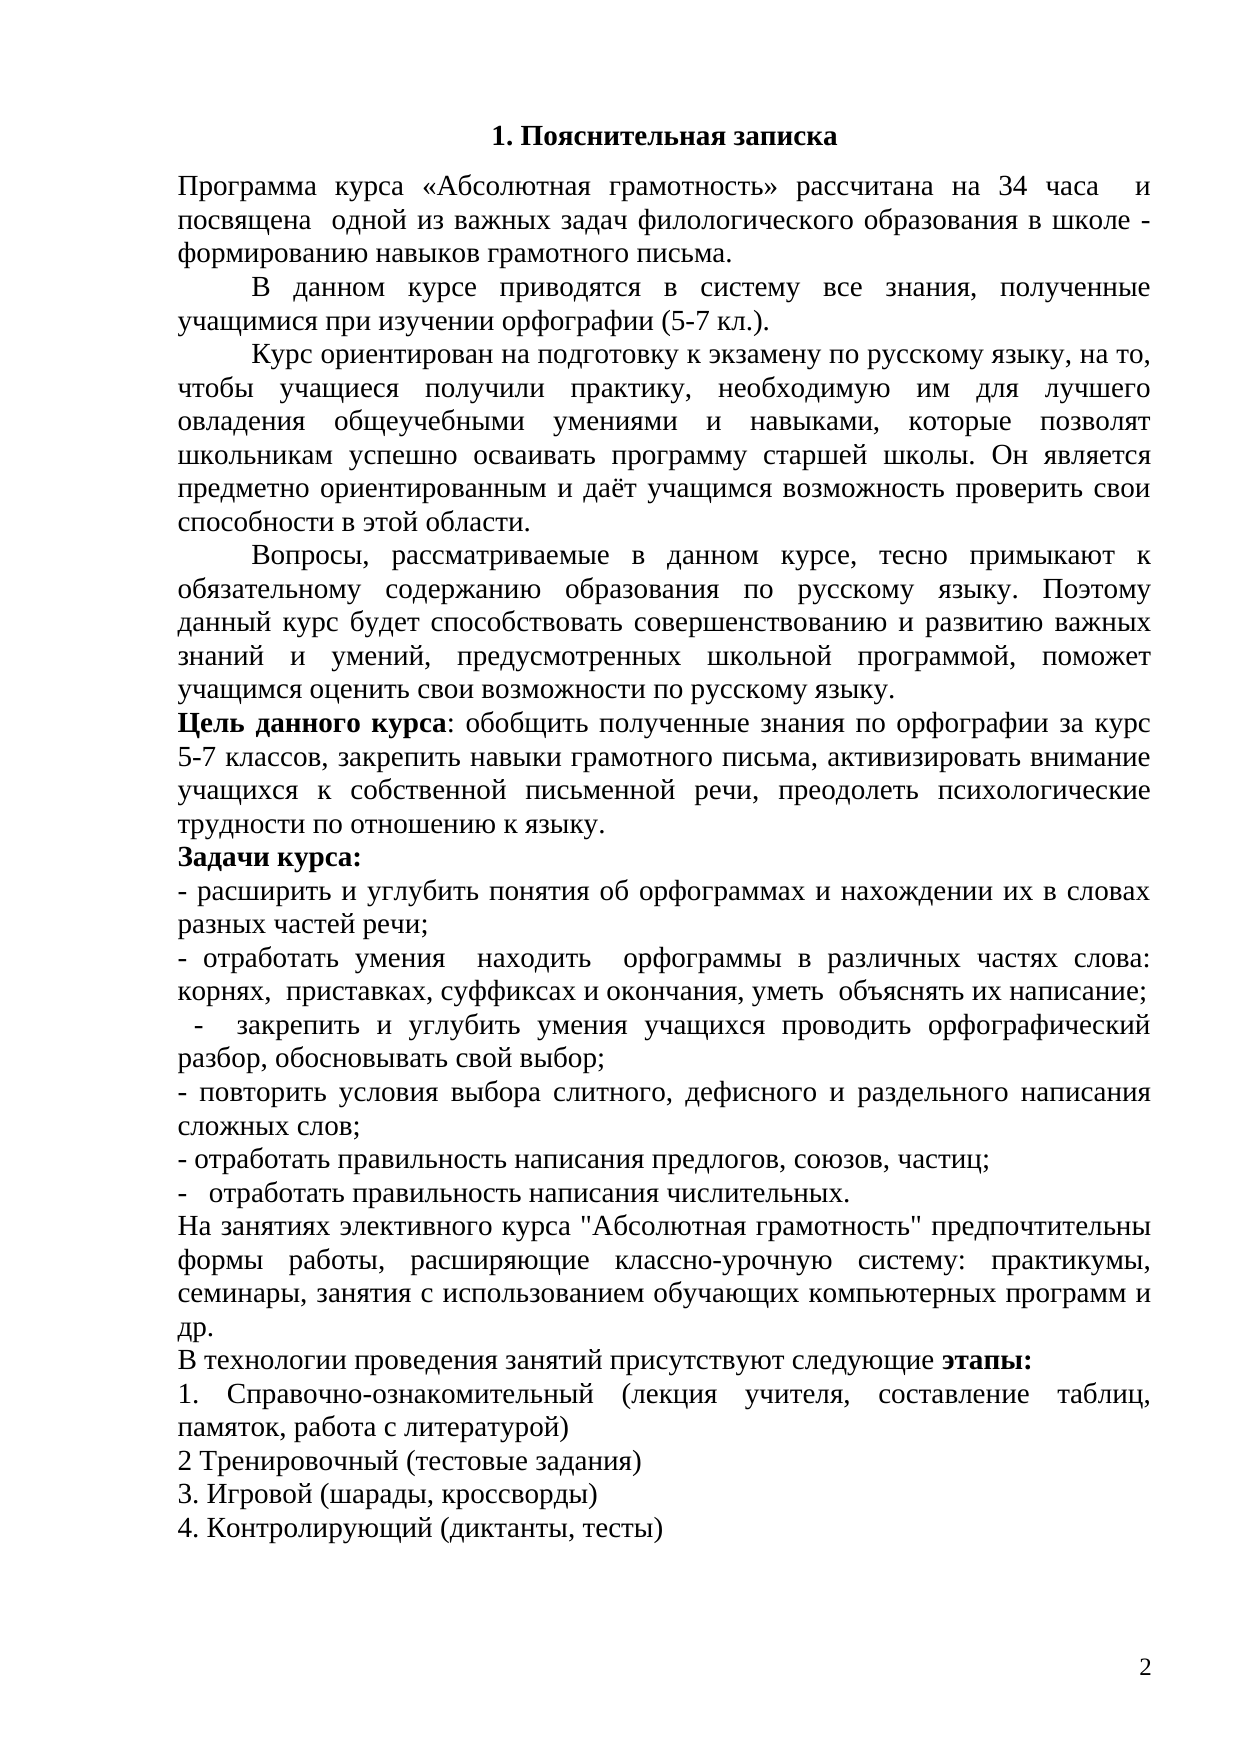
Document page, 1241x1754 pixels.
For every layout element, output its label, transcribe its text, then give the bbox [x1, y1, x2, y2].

text Программа курса «Абсолютная грамотность» рассчитана на 34 часа и посвящена одной из важных задач филологического образования в школе - формированию навыков грамотного письма. [177, 168, 1152, 269]
text - повторить условия выбора слитного, дефисного и раздельного написания сложных слов; [177, 1074, 1152, 1141]
text На занятиях элективного курса "Абсолютная грамотность" предпочтительны формы работы, расширяющие классно-урочную систему: практикумы, семинары, занятия с использованием обучающих компьютерных программ и др. [177, 1208, 1152, 1342]
text В данном курсе приводятся в систему все знания, полученные учащимися при изучении орфографии (5-7 кл.). [177, 269, 1152, 336]
text 1. Пояснительная записка [177, 118, 1152, 152]
text 1. Справочно-ознакомительный (лекция учителя, составление таблиц, памяток, работа с литературой) [177, 1376, 1152, 1443]
text Курс ориентирован на подготовку к экзамену по русскому языку, на то, чтобы учащиеся получили практику, необходимую им для лучшего овладения общеучебными умениями и навыками, которые позволят школьникам успешно осваивать программу старшей школы. Он является предметно ориентированным и даёт учащимся возможность проверить свои способности в этой области. [177, 336, 1152, 537]
text Цель данного курса: обобщить полученные знания по орфографии за курс 5-7 классов, закрепить навыки грамотного письма, активизировать внимание учащихся к собственной письменной речи, преодолеть психологические трудности по отношению к языку. [177, 705, 1152, 839]
text Вопросы, рассматриваемые в данном курсе, тесно примыкают к обязательному содержанию образования по русскому языку. Поэтому данный курс будет способствовать совершенствованию и развитию важных знаний и умений, предусмотренных школьной программой, поможет учащимся оценить свои возможности по русскому языку. [177, 537, 1152, 705]
text В технологии проведения занятий присутствуют следующие этапы: [177, 1342, 1152, 1376]
text - расширить и углубить понятия об орфограммах и нахождении их в словах разных частей речи; [177, 873, 1152, 940]
text 2 Тренировочный (тестовые задания) [177, 1443, 1152, 1477]
text 4. Контролирующий (диктанты, тесты) [177, 1510, 1152, 1544]
text - отработать правильность написания предлогов, союзов, частиц; [177, 1141, 1152, 1175]
text Задачи курса: [177, 839, 1152, 873]
text 3. Игровой (шарады, кроссворды) [177, 1477, 1152, 1510]
text - отработать правильность написания числительных. [177, 1175, 1152, 1208]
text - закрепить и углубить умения учащихся проводить орфографический разбор, обосновывать свой выбор; [177, 1007, 1152, 1074]
text - отработать умения находить орфограммы в различных частях слова: корнях, приставках, суффиксах и окончания, уметь объяснять их написание; [177, 940, 1152, 1007]
